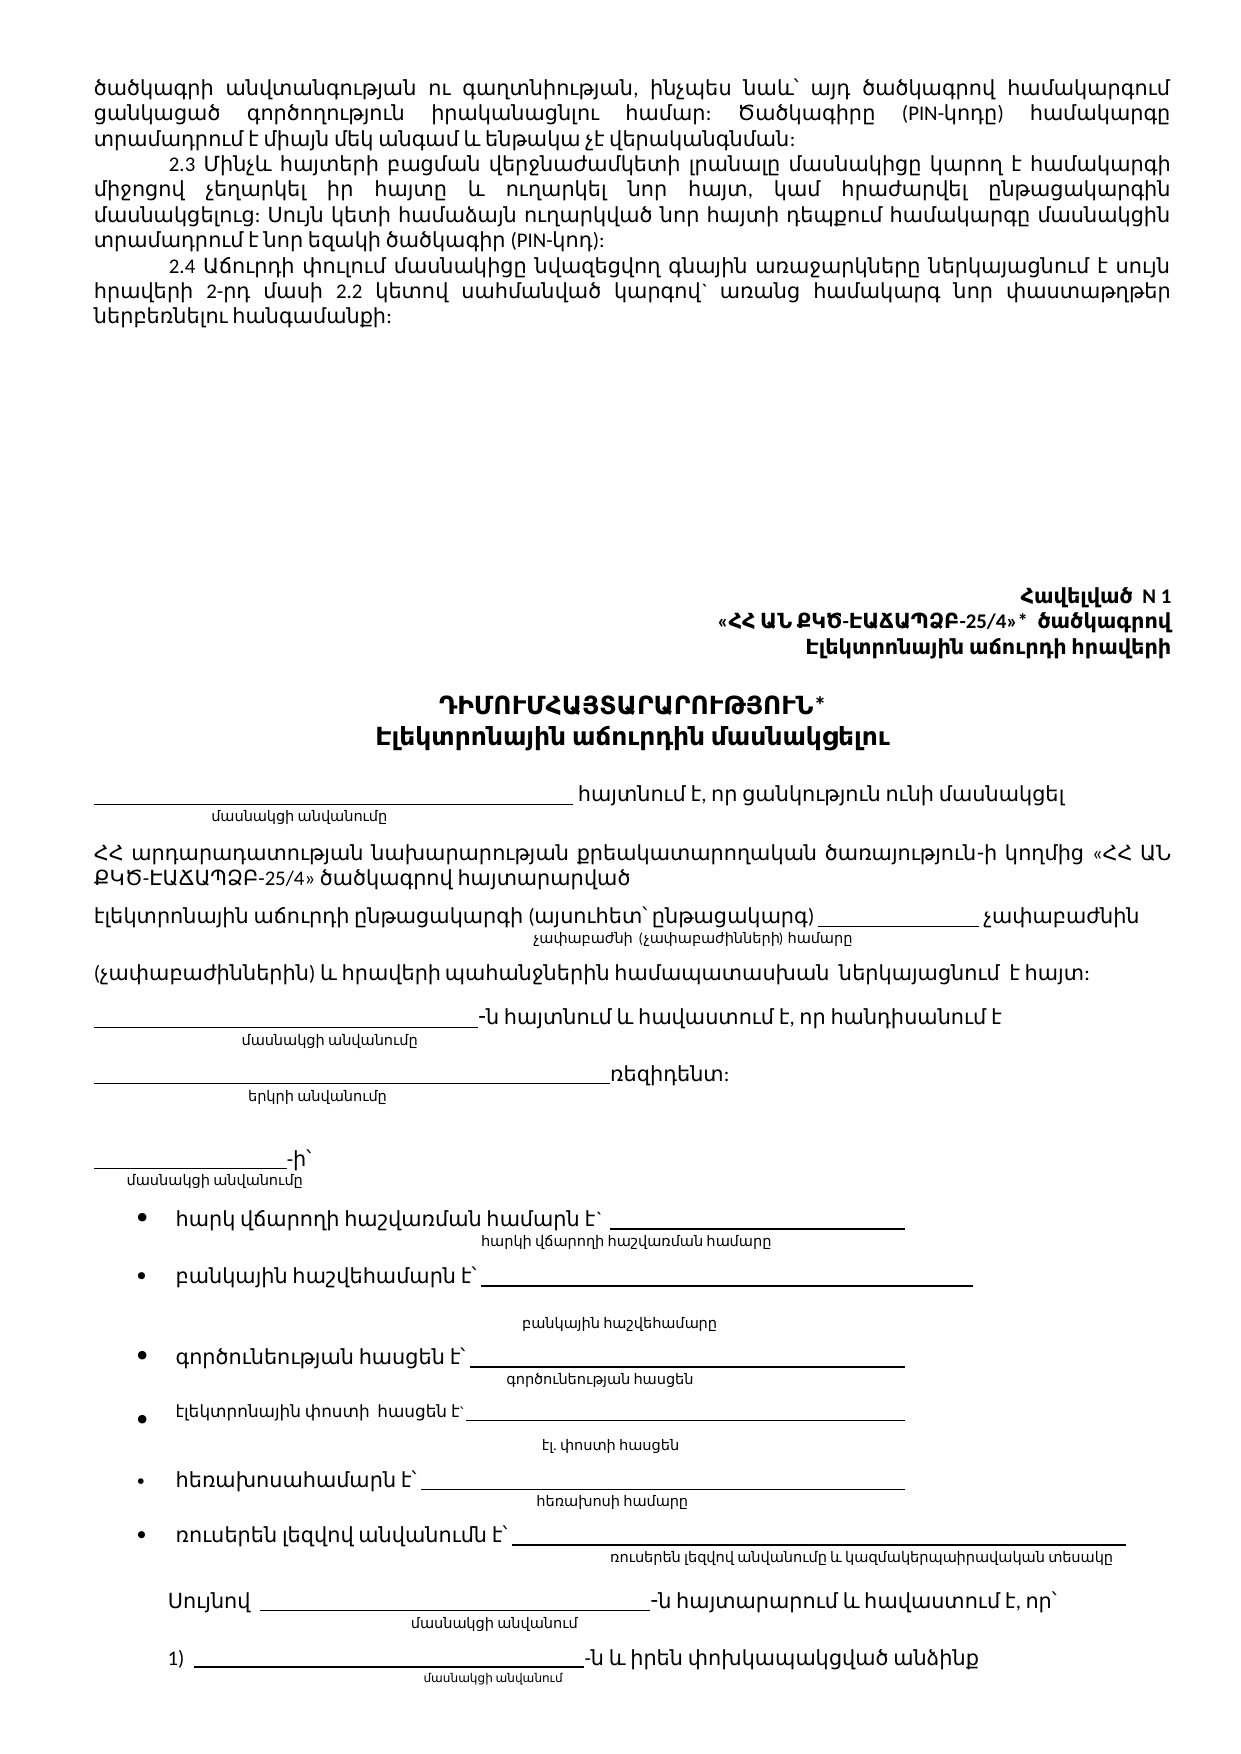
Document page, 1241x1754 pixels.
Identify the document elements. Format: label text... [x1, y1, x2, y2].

text Հավելված N 1 [94, 583, 1171, 609]
text մասնակցի անվանում [94, 1614, 1171, 1645]
text ռուսերեն լեզվով անվանումը և կազմակերպաիրավական տեսակը [536, 1548, 1171, 1579]
text ռեզիդենտ: [94, 1061, 1171, 1087]
text ՀՀ արդարադատության նախարարության քրեակատարողական ծառայություն-ի կողմից «ՀՀ ԱՆ ՔԿԾ-ԷԱՃԱՊՁԲ-25/4» ծածկագրով հայտարարված [94, 838, 1171, 891]
text մասնակցի անվանումը [94, 807, 1171, 838]
text -ն հայտնում և հավաստում է, որ հանդիսանում է [94, 1000, 1171, 1031]
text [94, 75, 1171, 151]
list հարկ վճարողի հաշվառման համարն է` [138, 1202, 1171, 1233]
text հեռախոսի համարը [462, 1492, 1171, 1523]
text բանկային հաշվեհամարը [94, 1314, 1171, 1344]
list հեռախոսահամարն է՝ [138, 1467, 1171, 1492]
text Էլեկտրոնային աճուրդի հրավերի [94, 634, 1171, 659]
text մասնակցի անվանում [94, 1670, 1171, 1696]
list բանկային հաշվեհամարն է՝ [138, 1263, 1171, 1314]
text երկրի անվանումը [94, 1087, 1171, 1117]
text ԴԻՄՈՒՄՀԱՅՏԱՐԱՐՈՒԹՅՈՒՆ* [94, 690, 1171, 721]
text 1) -ն և իրեն փոխկապակցված անձինք [94, 1645, 1171, 1670]
text մասնակցի անվանումը [94, 1172, 1171, 1202]
text -ի՝ [94, 1146, 1171, 1172]
text էլ. փոստի հասցեն [94, 1436, 1171, 1467]
text Սույնով -ն հայտարարում և հավաստում է, որ՝ [94, 1584, 1171, 1614]
text (չափաբաժիններին) և հրավերի պահանջներին համապատասխան ներկայացնում է հայտ: [94, 960, 1171, 985]
text էլեկտրոնային աճուրդի ընթացակարգի (այսուհետ՝ ընթացակարգ) չափաբաժնին [94, 904, 1171, 929]
text չափաբաժնի (չափաբաժինների) համարը [94, 929, 1171, 960]
subtitle Էլեկտրոնային աճուրդին մասնակցելու [94, 721, 1171, 751]
text հարկի վճարողի հաշվառման համարը [94, 1233, 1171, 1263]
list ռուսերեն լեզվով անվանումն է՝ [138, 1523, 1171, 1548]
text 2.3 Մինչև հայտերի բացման վերջնաժամկետի լրանալը մասնակիցը կարող է համակարգի միջոցով չեղարկել իր հայտը և ուղարկել նոր հայտ, կամ հրաժարվել ընթացակարգին մասնակցելուց: Սույն կետի համաձայն ուղարկված նոր հայտի դեպքում համակարգը մասնակցին տրամադրում է նոր եզակի ծածկագիր (PIN-կոդ): [94, 151, 1171, 253]
text մասնակցի անվանումը [94, 1031, 1171, 1061]
text գործունեության հասցեն [94, 1370, 1171, 1401]
list էլեկտրոնային փոստի հասցեն է՝ [138, 1401, 1171, 1436]
text հայտնում է, որ ցանկություն ունի մասնակցել [94, 782, 1171, 807]
list գործունեության հասցեն է՝ [138, 1344, 1171, 1370]
text «ՀՀ ԱՆ ՔԿԾ-ԷԱՃԱՊՁԲ-25/4»* ծածկագրով [94, 609, 1171, 634]
text 2.4 Աճուրդի փուլում մասնակիցը նվազեցվող գնային առաջարկները ներկայացնում է սույն հրավերի 2-րդ մասի 2.2 կետով սահմանված կարգով` առանց համակարգ նոր փաստաթղթեր ներբեռնելու հանգամանքի: [94, 253, 1171, 329]
